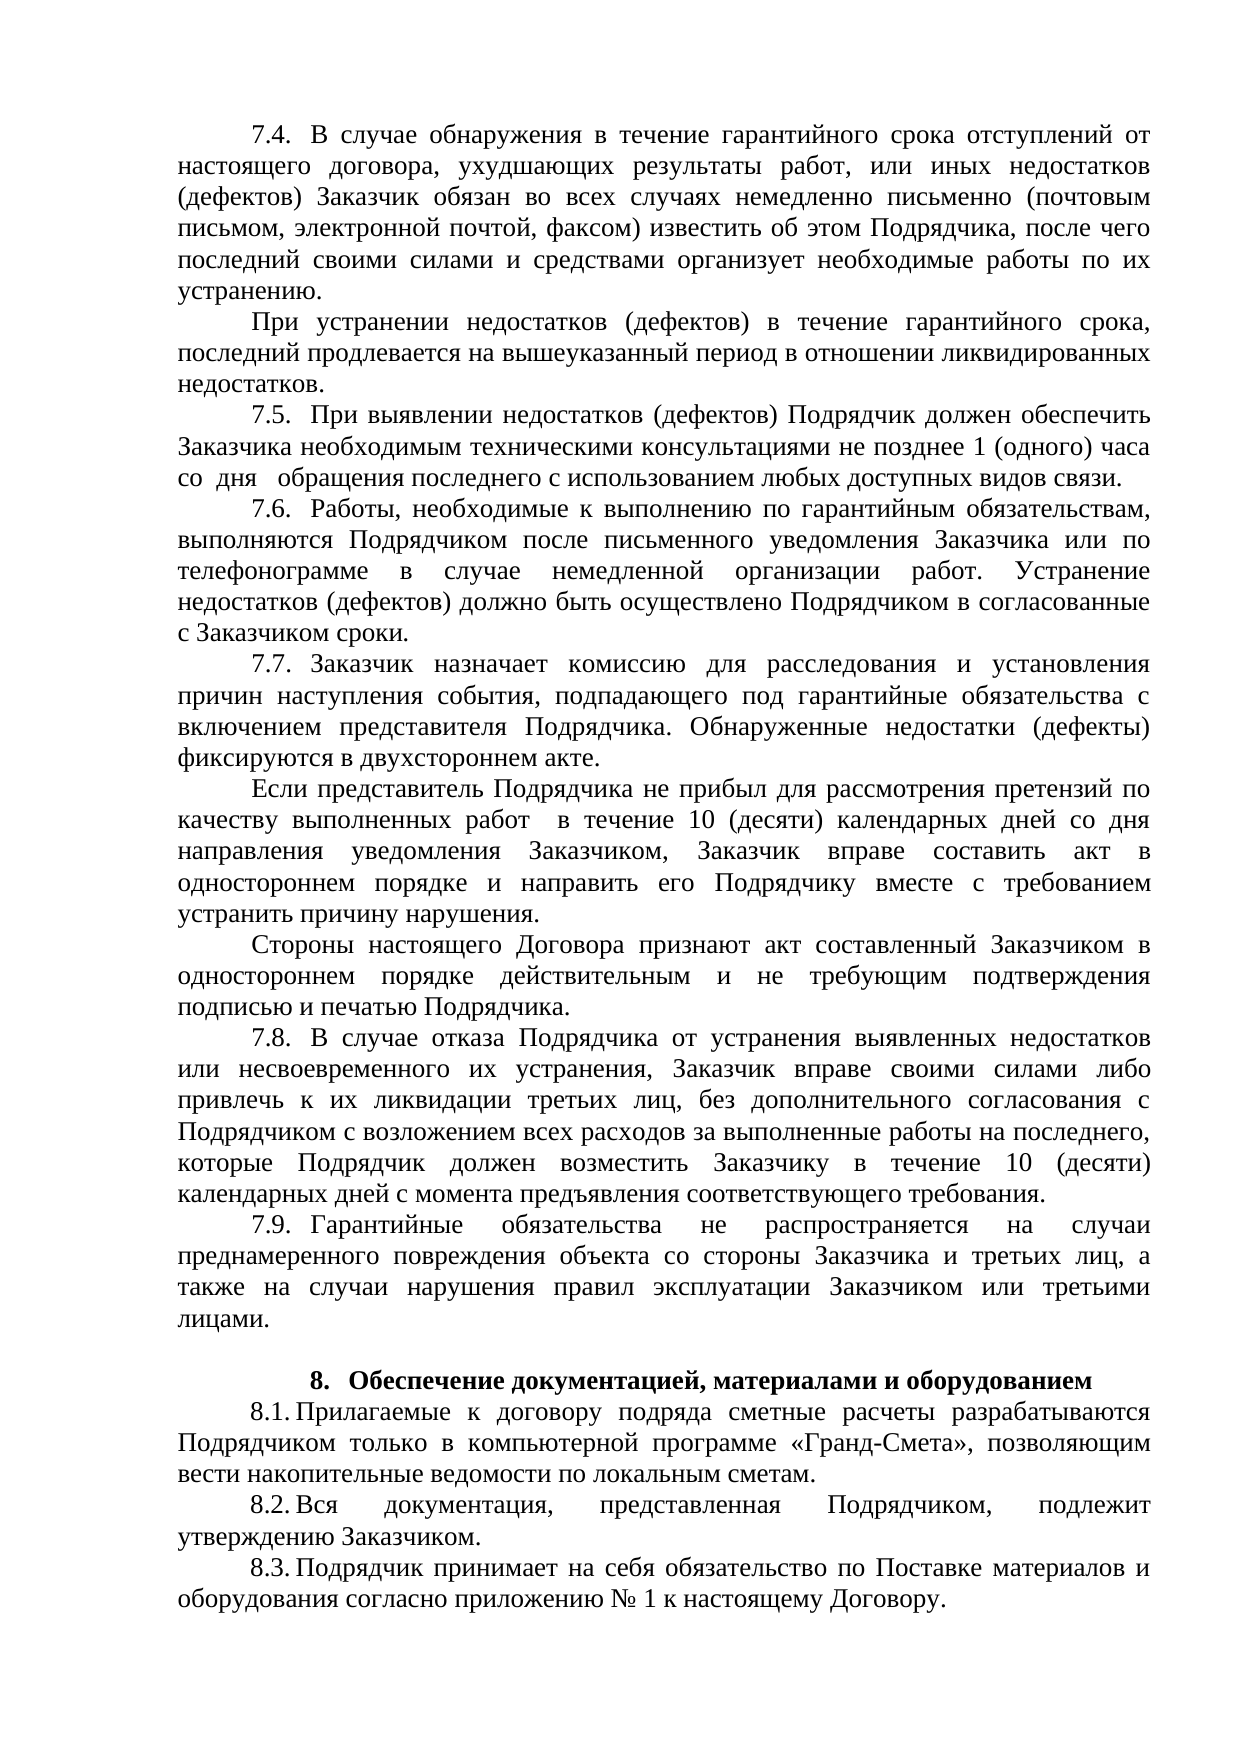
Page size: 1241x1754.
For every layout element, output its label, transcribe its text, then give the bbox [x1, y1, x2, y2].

list Если представитель Подрядчика не прибыл для рассмотрения претензий по качеству выполненных работ в течение 10 (десяти) календарных дней со дня направления уведомления Заказчиком, Заказчик вправе составить акт в одностороннем порядке и направить его Подрядчику вместе с требованием устранить причину нарушения. [177, 772, 1152, 928]
list Обеспечение документацией, материалами и оборудованием [177, 1364, 1152, 1395]
list Подрядчик принимает на себя обязательство по Поставке материалов и оборудования согласно приложению № 1 к настоящему Договору. [177, 1551, 1152, 1613]
list В случае отказа Подрядчика от устранения выявленных недостатков или несвоевременного их устранения, Заказчик вправе своими силами либо привлечь к их ликвидации третьих лиц, без дополнительного согласования с Подрядчиком с возложением всех расходов за выполненные работы на последнего, которые Подрядчик должен возместить Заказчику в течение 10 (десяти) календарных дней с момента предъявления соответствующего требования. [177, 1021, 1152, 1208]
list Вся документация, представленная Подрядчиком, подлежит утверждению Заказчиком. [177, 1488, 1152, 1551]
list Заказчик назначает комиссию для расследования и установления причин наступления события, подпадающего под гарантийные обязательства с включением представителя Подрядчика. Обнаруженные недостатки (дефекты) фиксируются в двухстороннем акте. [177, 648, 1152, 772]
list В случае обнаружения в течение гарантийного срока отступлений от настоящего договора, ухудшающих результаты работ, или иных недостатков (дефектов) Заказчик обязан во всех случаях немедленно письменно (почтовым письмом, электронной почтой, факсом) известить об этом Подрядчика, после чего последний своими силами и средствами организует необходимые работы по их устранению. [177, 118, 1152, 305]
list Работы, необходимые к выполнению по гарантийным обязательствам, выполняются Подрядчиком после письменного уведомления Заказчика или по телефонограмме в случае немедленной организации работ. Устранение недостатков (дефектов) должно быть осуществлено Подрядчиком в согласованные с Заказчиком сроки. [177, 492, 1152, 648]
list Прилагаемые к договору подряда сметные расчеты разрабатываются Подрядчиком только в компьютерной программе «Гранд-Смета», позволяющим вести накопительные ведомости по локальным сметам. [177, 1395, 1152, 1488]
list Гарантийные обязательства не распространяется на случаи преднамеренного повреждения объекта со стороны Заказчика и третьих лиц, а также на случаи нарушения правил эксплуатации Заказчиком или третьими лицами. [177, 1208, 1152, 1333]
list При выявлении недостатков (дефектов) Подрядчик должен обеспечить Заказчика необходимым техническими консультациями не позднее 1 (одного) часа со дня обращения последнего с использованием любых доступных видов связи. [177, 398, 1152, 492]
list Стороны настоящего Договора признают акт составленный Заказчиком в одностороннем порядке действительным и не требующим подтверждения подписью и печатью Подрядчика. [177, 928, 1152, 1021]
list При устранении недостатков (дефектов) в течение гарантийного срока, последний продлевается на вышеуказанный период в отношении ликвидированных недостатков. [177, 305, 1152, 398]
